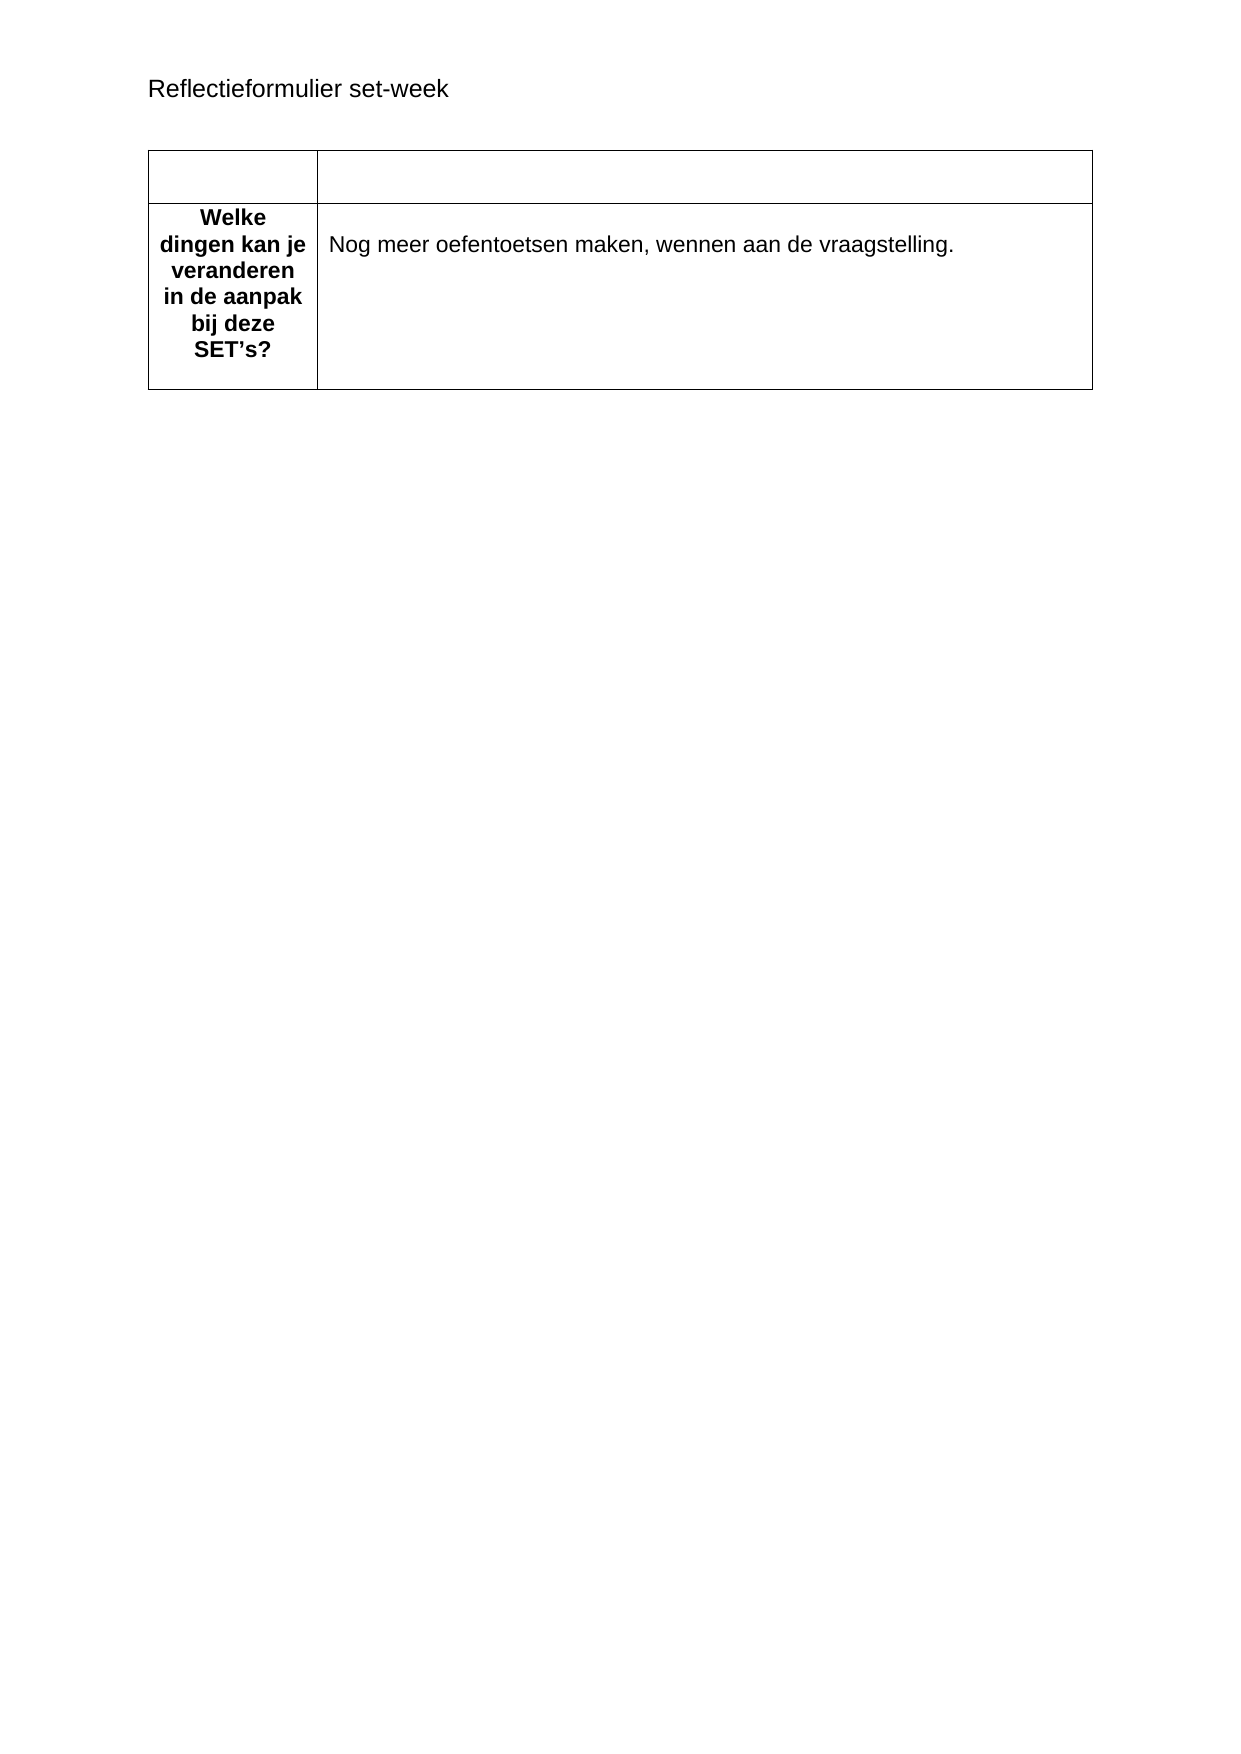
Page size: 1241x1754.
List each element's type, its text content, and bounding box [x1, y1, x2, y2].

table_cell Welke dingen kan je veranderen in de aanpak bij deze SET’s? [149, 204, 317, 389]
table_cell Nog meer oefentoetsen maken, wennen aan de vraagstelling. [318, 204, 1092, 389]
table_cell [318, 151, 1092, 203]
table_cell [149, 151, 317, 203]
